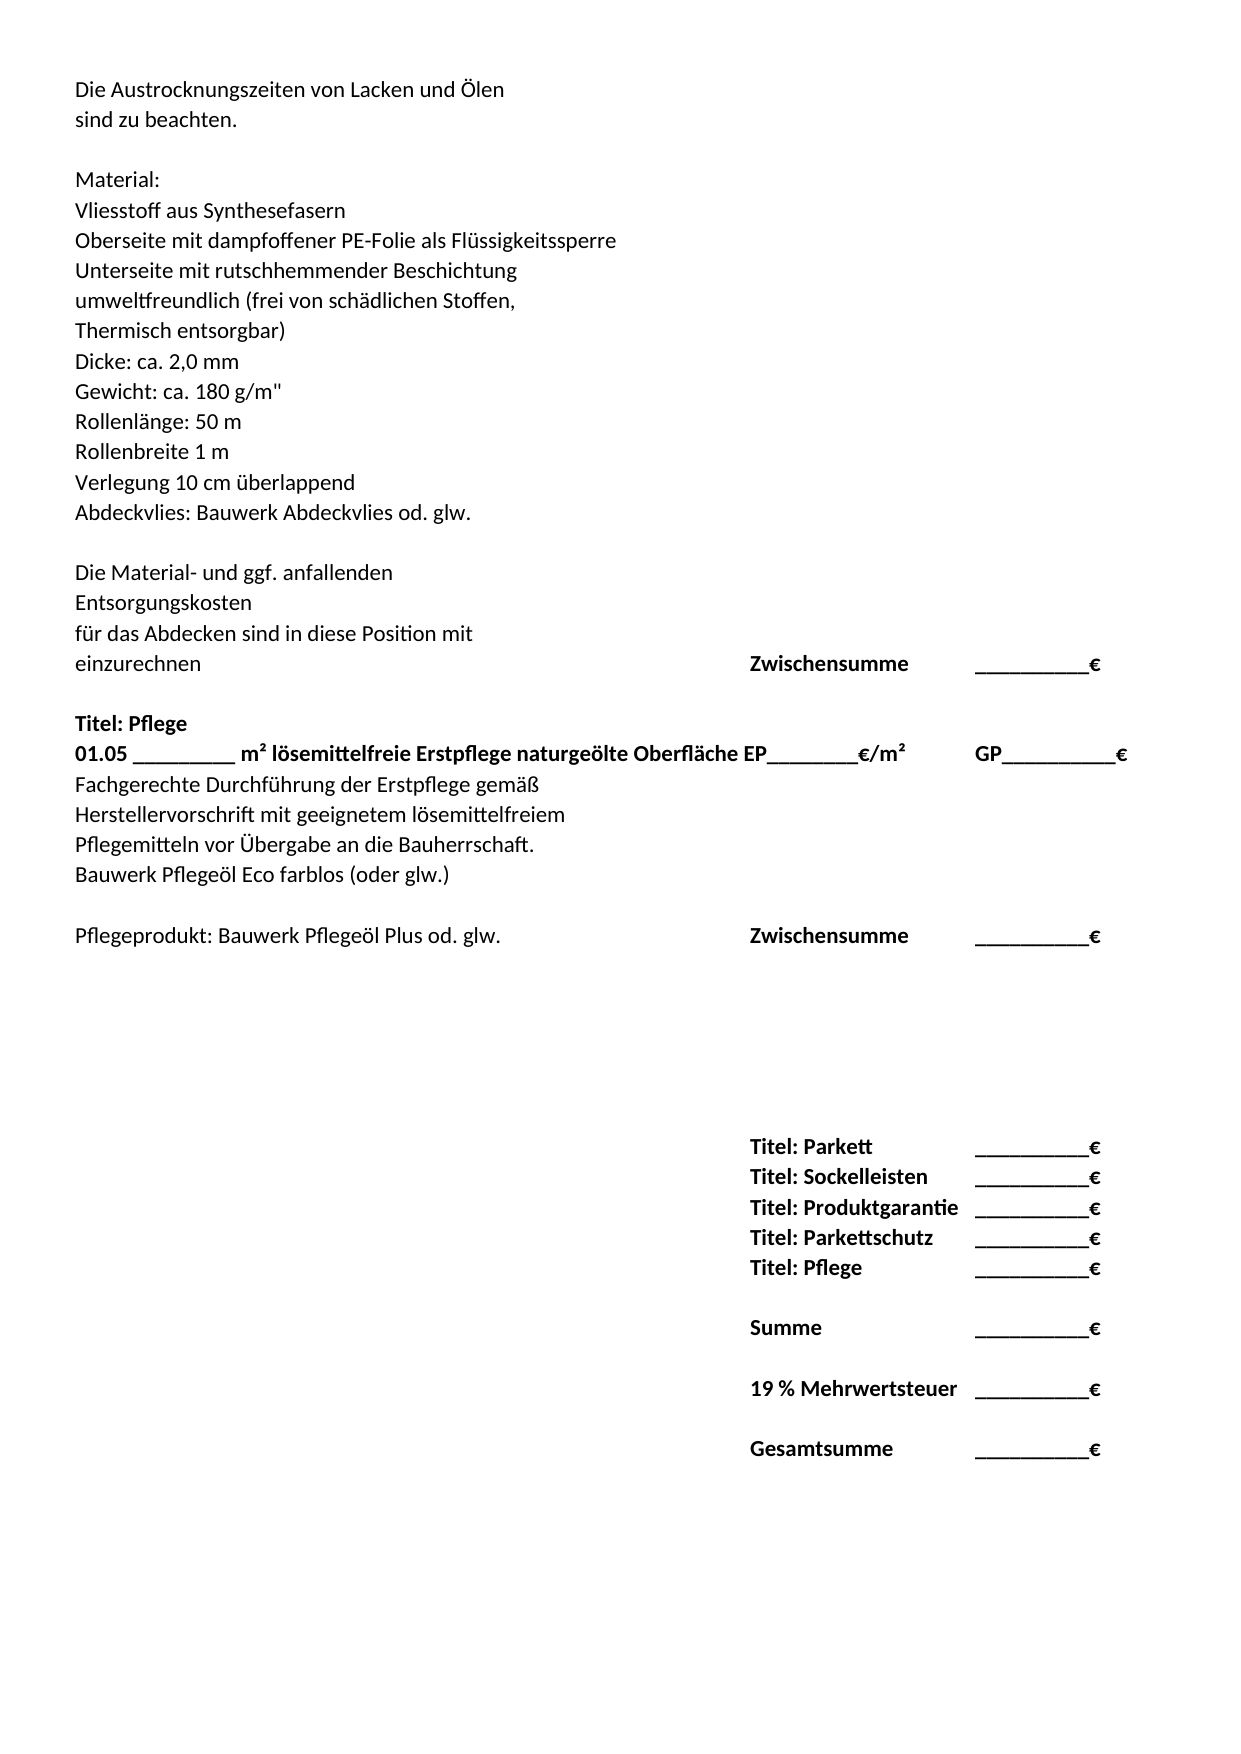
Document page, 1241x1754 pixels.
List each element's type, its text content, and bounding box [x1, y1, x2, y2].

text Titel: Produktgarantie __________€ [750, 1193, 1165, 1221]
text Fachgerechte Durchführung der Erstpflege gemäß [75, 770, 1165, 798]
text Pflegeprodukt: Bauwerk Pflegeöl Plus od. glw. Zwischensumme __________€ [75, 921, 1165, 949]
text Rollenbreite 1 m [75, 437, 1165, 466]
text umweltfreundlich (frei von schädlichen Stoffen, [75, 286, 1165, 314]
text für das Abdecken sind in diese Position mit [75, 619, 1165, 647]
text Titel: Sockelleisten __________€ [750, 1162, 1165, 1191]
text sind zu beachten. [75, 105, 1165, 133]
text Bauwerk Pflegeöl Eco farblos (oder glw.) [75, 860, 1165, 888]
text Rollenlänge: 50 m [75, 407, 1165, 435]
text Vliesstoff aus Synthesefasern [75, 196, 1165, 224]
text Titel: Parkettschutz __________€ [750, 1223, 1165, 1251]
text Gewicht: ca. 180 g/m" [75, 377, 1165, 405]
text 19 % Mehrwertsteuer __________€ [75, 1374, 1165, 1402]
text Oberseite mit dampfoffener PE-Folie als Flüssigkeitssperre [75, 226, 1165, 254]
text 01.05 _________ m² lösemittelfreie Erstpflege naturgeölte Oberfläche EP________€/m² GP__________€ [75, 739, 1165, 768]
text Die Material- und ggf. anfallenden [75, 558, 1165, 586]
text Summe __________€ [750, 1313, 1165, 1342]
text Entsorgungskosten [75, 588, 1165, 617]
text Unterseite mit rutschhemmender Beschichtung [75, 256, 1165, 284]
text Material: [75, 166, 1165, 194]
text Thermisch entsorgbar) [75, 317, 1165, 345]
text Titel: Pflege __________€ [750, 1253, 1165, 1281]
text einzurechnen Zwischensumme __________€ [75, 649, 1165, 677]
text Herstellervorschrift mit geeignetem lösemittelfreiem [75, 800, 1165, 828]
text Pflegemitteln vor Übergabe an die Bauherrschaft. [75, 830, 1165, 858]
text Titel: Pflege [75, 709, 1165, 737]
text Verlegung 10 cm überlappend [75, 468, 1165, 496]
text Gesamtsumme __________€ [75, 1434, 1165, 1462]
text Dicke: ca. 2,0 mm [75, 347, 1165, 375]
text Titel: Parkett __________€ [750, 1132, 1165, 1160]
text Die Austrocknungszeiten von Lacken und Ölen [75, 75, 1165, 103]
text Abdeckvlies: Bauwerk Abdeckvlies od. glw. [75, 498, 1165, 526]
